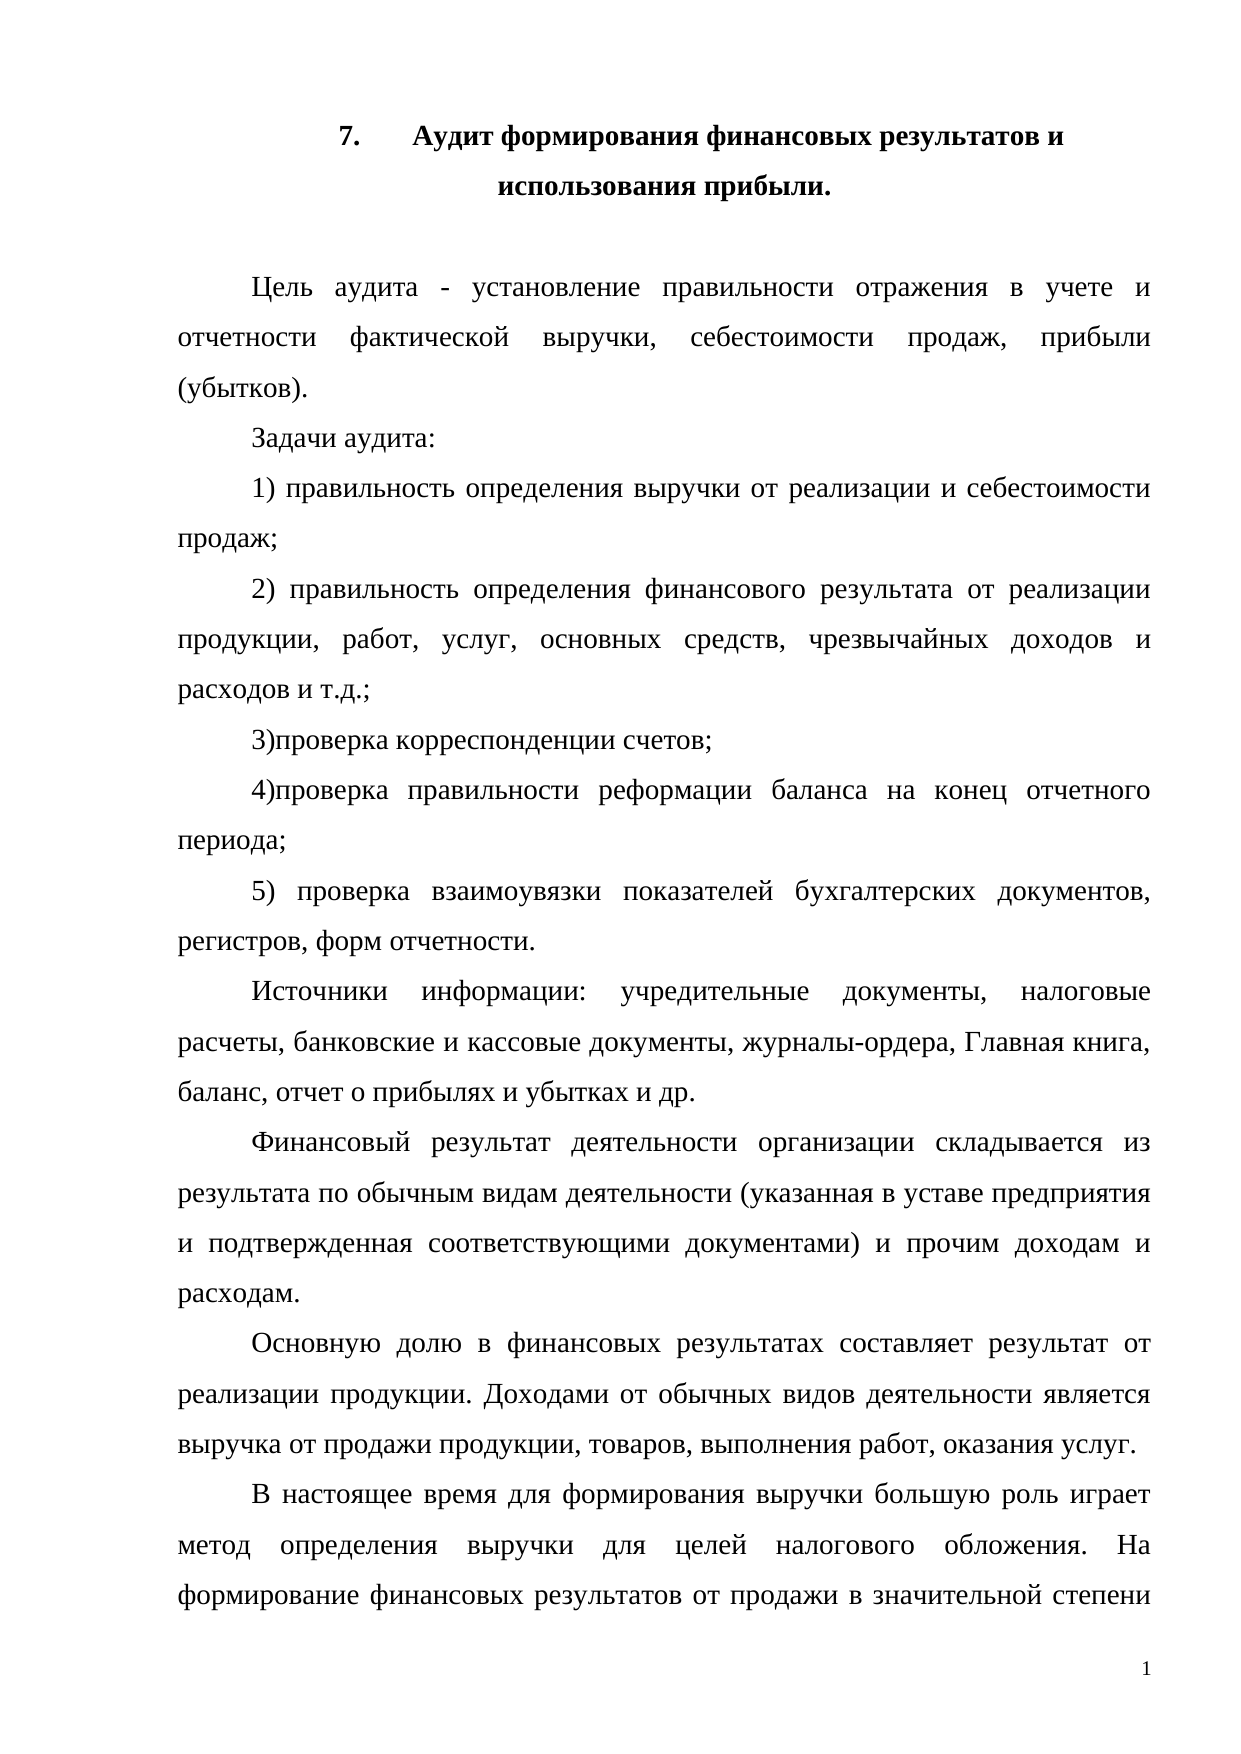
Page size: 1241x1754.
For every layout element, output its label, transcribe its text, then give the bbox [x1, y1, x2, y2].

text Цель аудита - установление правильности отражения в учете и отчетности фактической выручки, себестоимости продаж, прибыли (убытков). [177, 269, 1152, 403]
text Задачи аудита: [177, 420, 1152, 453]
text 5) проверка взаимоувязки показателей бухгалтерских документов, регистров, форм отчетности. [177, 873, 1152, 957]
text 3)проверка корреспонденции счетов; [177, 722, 1152, 755]
text Источники информации: учредительные документы, налоговые расчеты, банковские и кассовые документы, журналы-ордера, Главная книга, баланс, отчет о прибылях и убытках и др. [177, 973, 1152, 1108]
text 4)проверка правильности реформации баланса на конец отчетного периода; [177, 772, 1152, 856]
text 2) правильность определения финансового результата от реализации продукции, работ, услуг, основных средств, чрезвычайных доходов и расходов и т.д.; [177, 571, 1152, 705]
text Финансовый результат деятельности организации складывается из результата по обычным видам деятельности (указанная в уставе предприятия и подтвержденная соответствующими документами) и прочим доходам и расходам. [177, 1124, 1152, 1309]
list Аудит формирования финансовых результатов и использования прибыли. [177, 118, 1152, 202]
text 1) правильность определения выручки от реализации и себестоимости продаж; [177, 470, 1152, 554]
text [177, 1477, 1152, 1611]
text Основную долю в финансовых результатах составляет результат от реализации продукции. Доходами от обычных видов деятельности является выручка от продажи продукции, товаров, выполнения работ, оказания услуг. [177, 1326, 1152, 1460]
